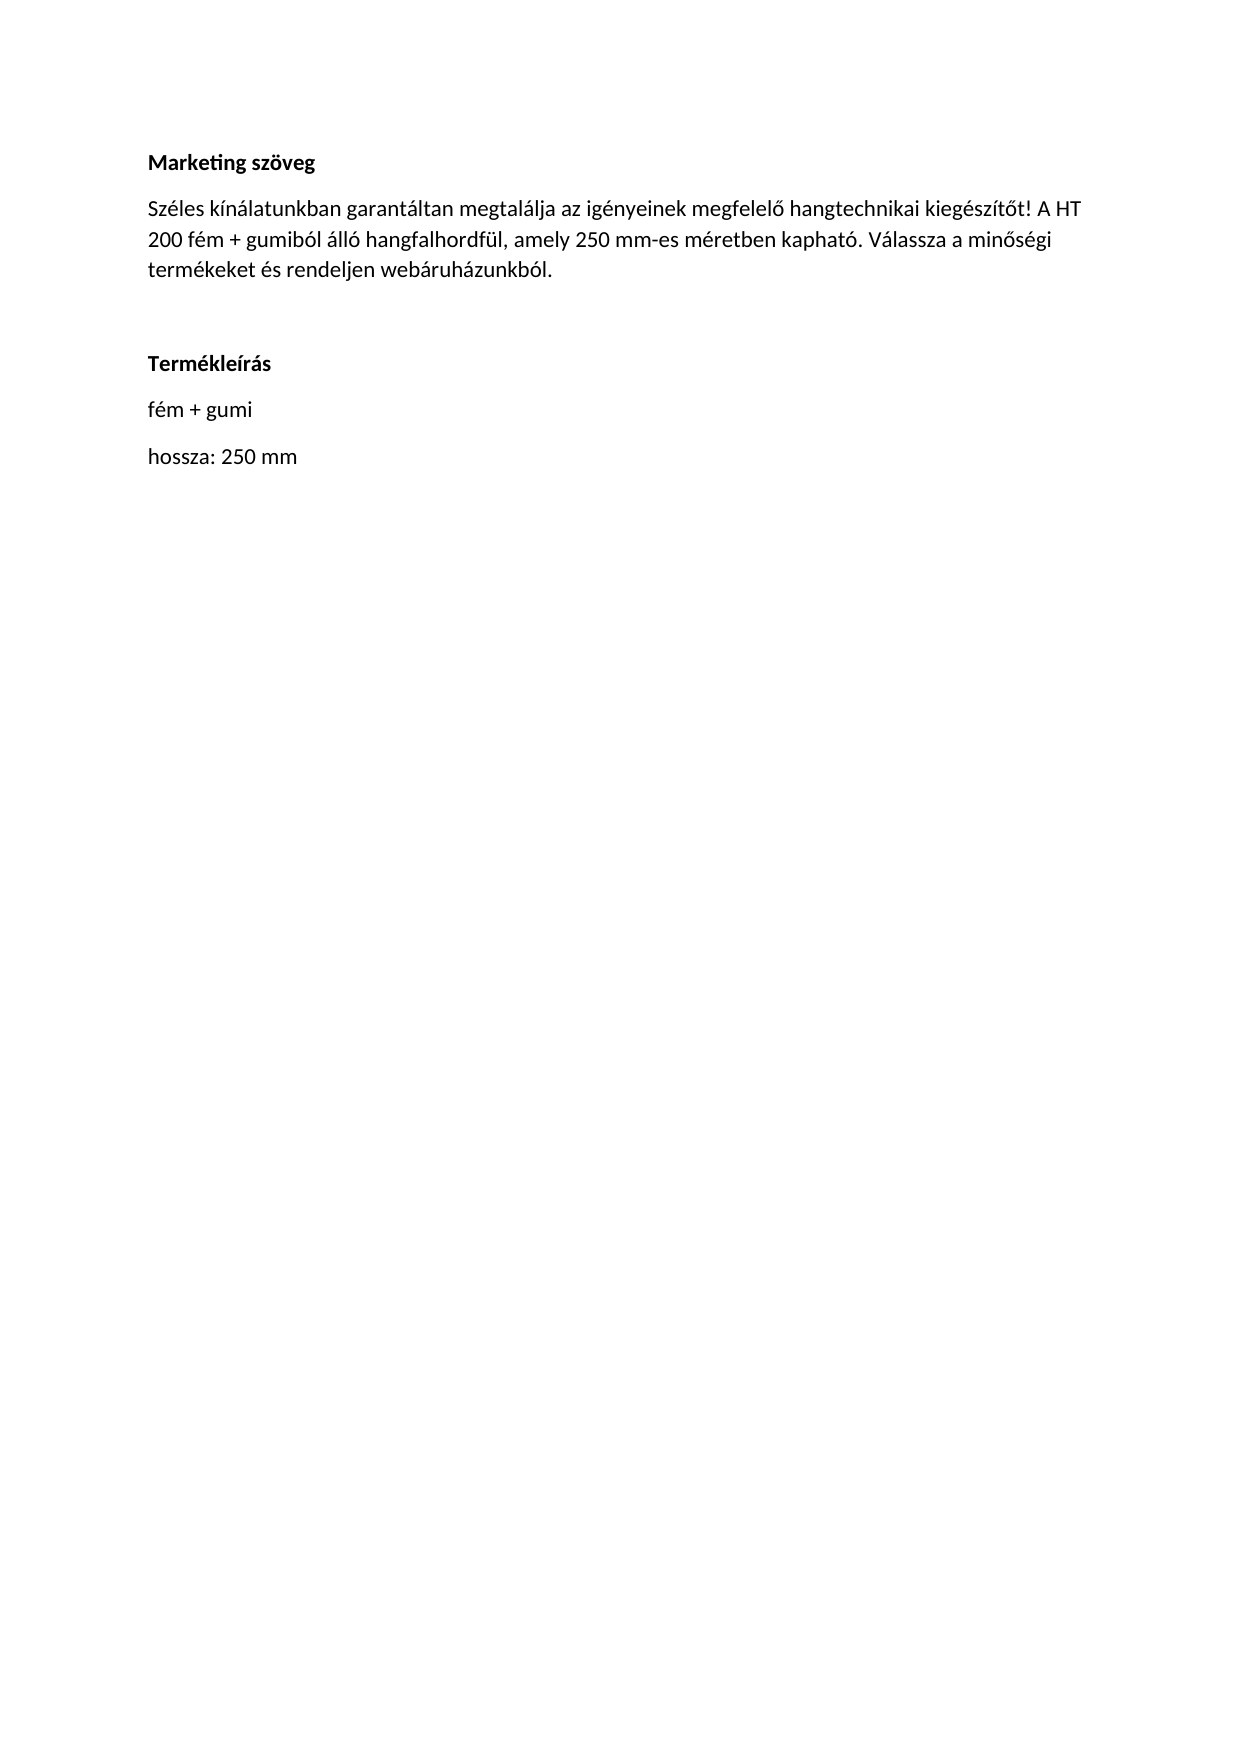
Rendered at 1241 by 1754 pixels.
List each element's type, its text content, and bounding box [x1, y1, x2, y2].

text fém + gumi [148, 396, 1093, 423]
text hossza: 250 mm [148, 442, 1093, 470]
text Széles kínálatunkban garantáltan megtalálja az igényeinek megfelelő hangtechnikai kiegészítőt! A HT 200 fém + gumiból álló hangfalhordfül, amely 250 mm-es méretben kapható. Válassza a minőségi termékeket és rendeljen webáruházunkból. [148, 194, 1093, 283]
text Termékleírás [148, 349, 1093, 377]
text Marketing szöveg [148, 148, 1093, 176]
